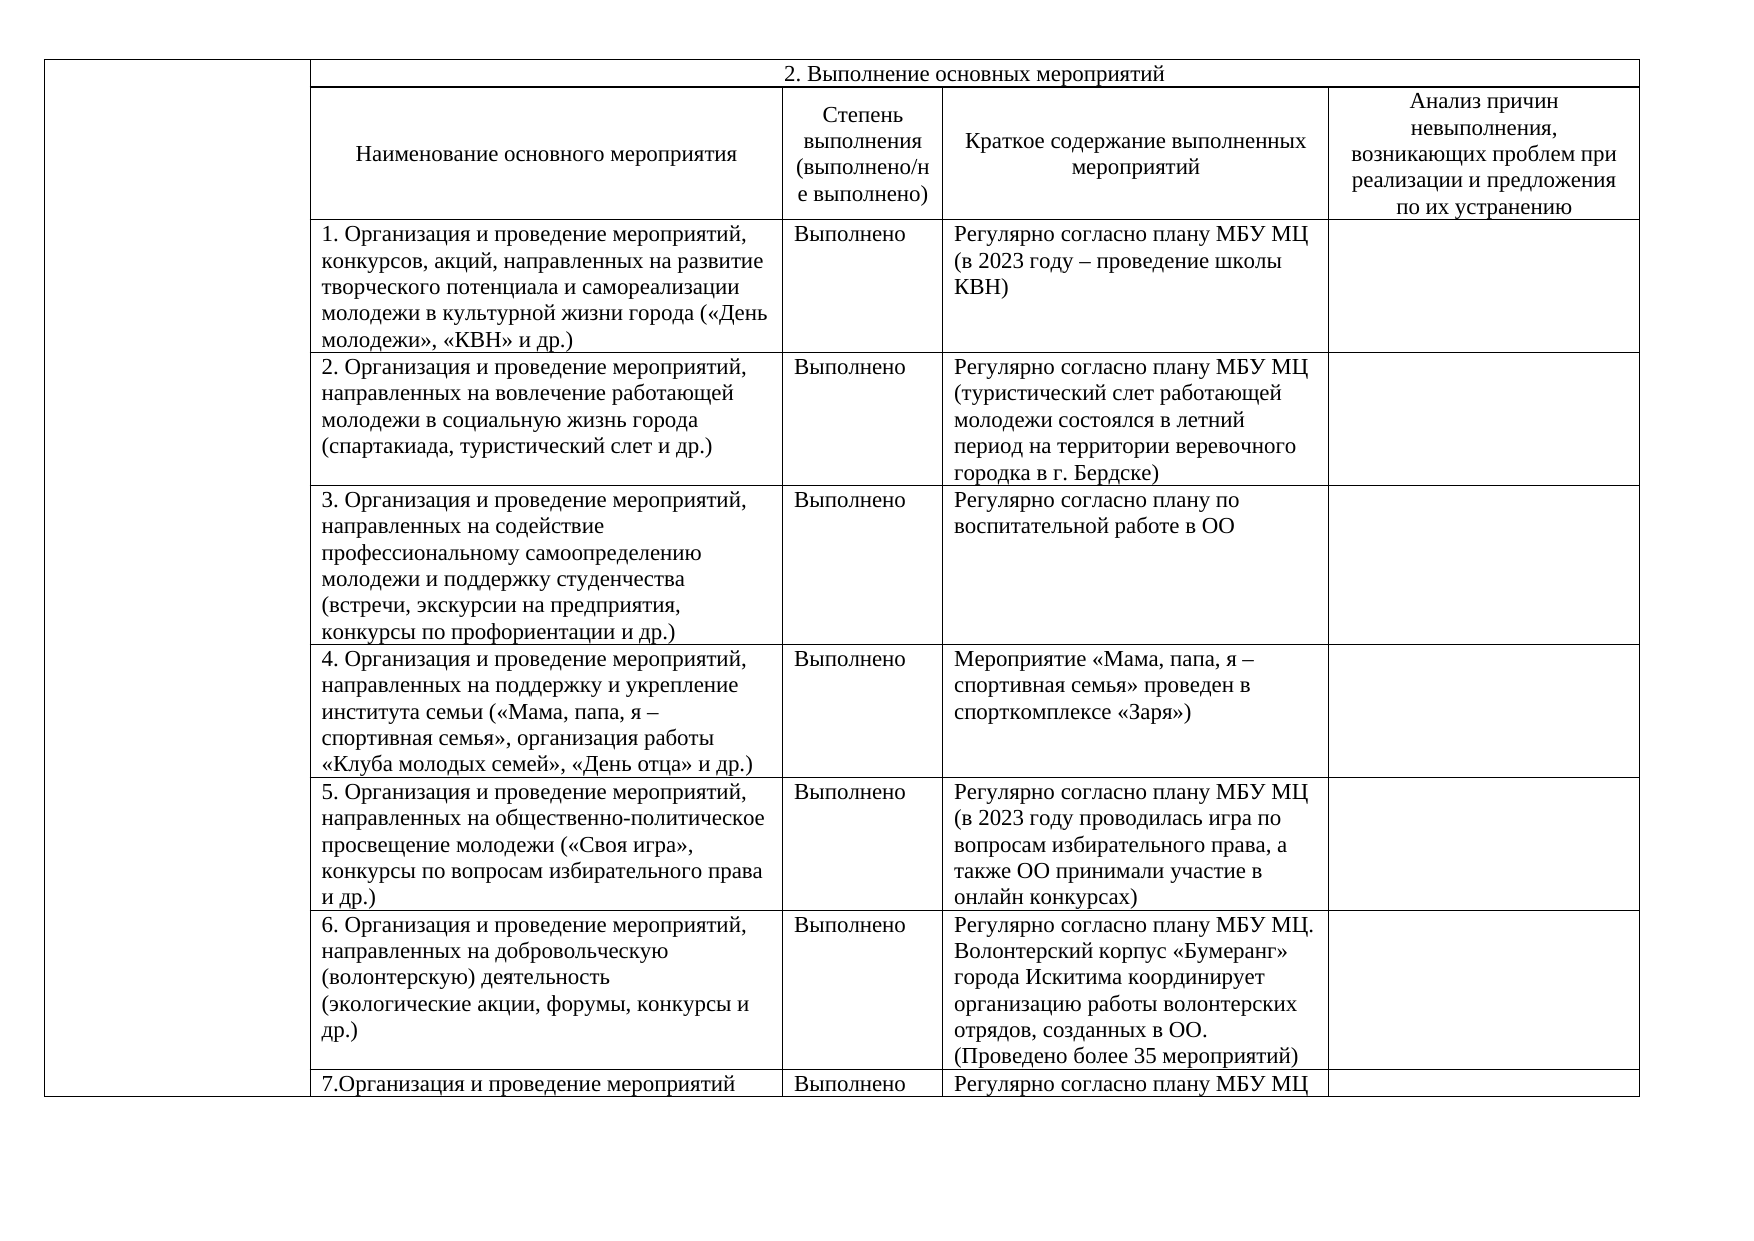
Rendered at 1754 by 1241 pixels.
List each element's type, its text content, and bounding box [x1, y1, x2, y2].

table_cell 2. Выполнение основных мероприятий [311, 60, 1639, 86]
table_cell Выполнено [783, 486, 942, 644]
table_cell Выполнено [783, 645, 942, 777]
table_cell Анализ причин невыполнения, возникающих проблем при реализации и предложения по их устранению [1329, 88, 1639, 219]
table_cell [1329, 645, 1639, 777]
table_cell Выполнено [783, 220, 942, 352]
table_cell 6. Организация и проведение мероприятий, направленных на добровольческую (волонтерскую) деятельность (экологические акции, форумы, конкурсы и др.) [311, 911, 782, 1069]
table_cell 1. Организация и проведение мероприятий, конкурсов, акций, направленных на развитие творческого потенциала и самореализации молодежи в культурной жизни города («День молодежи», «КВН» и др.) [311, 220, 782, 352]
table_cell Регулярно согласно плану МБУ МЦ (туристический слет работающей молодежи состоялся в летний период на территории веревочного городка в г. Бердске) [943, 353, 1328, 485]
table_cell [311, 1070, 782, 1096]
table_cell Наименование основного мероприятия [311, 88, 782, 219]
table_cell [1329, 778, 1639, 910]
table_cell [1329, 911, 1639, 1069]
table_cell Регулярно согласно плану МБУ МЦ (в 2023 году проводилась игра по вопросам избирательного права, а также ОО принимали участие в онлайн конкурсах) [943, 778, 1328, 910]
table_cell [1329, 486, 1639, 644]
table_cell [1329, 1070, 1639, 1096]
table_cell [1329, 353, 1639, 485]
table_cell Степень выполнения (выполнено/не выполнено) [783, 88, 942, 219]
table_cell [943, 1070, 1328, 1096]
table_cell Краткое содержание выполненных мероприятий [943, 88, 1328, 219]
table_cell 4. Организация и проведение мероприятий, направленных на поддержку и укрепление института семьи («Мама, папа, я – спортивная семья», организация работы «Клуба молодых семей», «День отца» и др.) [311, 645, 782, 777]
table_cell Регулярно согласно плану МБУ МЦ. Волонтерский корпус «Бумеранг» города Искитима координирует организацию работы волонтерских отрядов, созданных в ОО. (Проведено более 35 мероприятий) [943, 911, 1328, 1069]
table_cell Регулярно согласно плану МБУ МЦ (в 2023 году – проведение школы КВН) [943, 220, 1328, 352]
table_cell 3. Организация и проведение мероприятий, направленных на содействие профессиональному самоопределению молодежи и поддержку студенчества (встречи, экскурсии на предприятия, конкурсы по профориентации и др.) [311, 486, 782, 644]
table_cell Выполнено [783, 1070, 942, 1096]
table_cell 5. Организация и проведение мероприятий, направленных на общественно-политическое просвещение молодежи («Своя игра», конкурсы по вопросам избирательного права и др.) [311, 778, 782, 910]
table_cell 2. Организация и проведение мероприятий, направленных на вовлечение работающей молодежи в социальную жизнь города (спартакиада, туристический слет и др.) [311, 353, 782, 485]
table_cell Выполнено [783, 778, 942, 910]
table_cell Регулярно согласно плану по воспитательной работе в ОО [943, 486, 1328, 644]
table_cell Выполнено [783, 353, 942, 485]
table_cell Выполнено [783, 911, 942, 1069]
table_cell Мероприятие «Мама, папа, я – спортивная семья» проведен в спорткомплексе «Заря») [943, 645, 1328, 777]
table_cell [1329, 220, 1639, 352]
